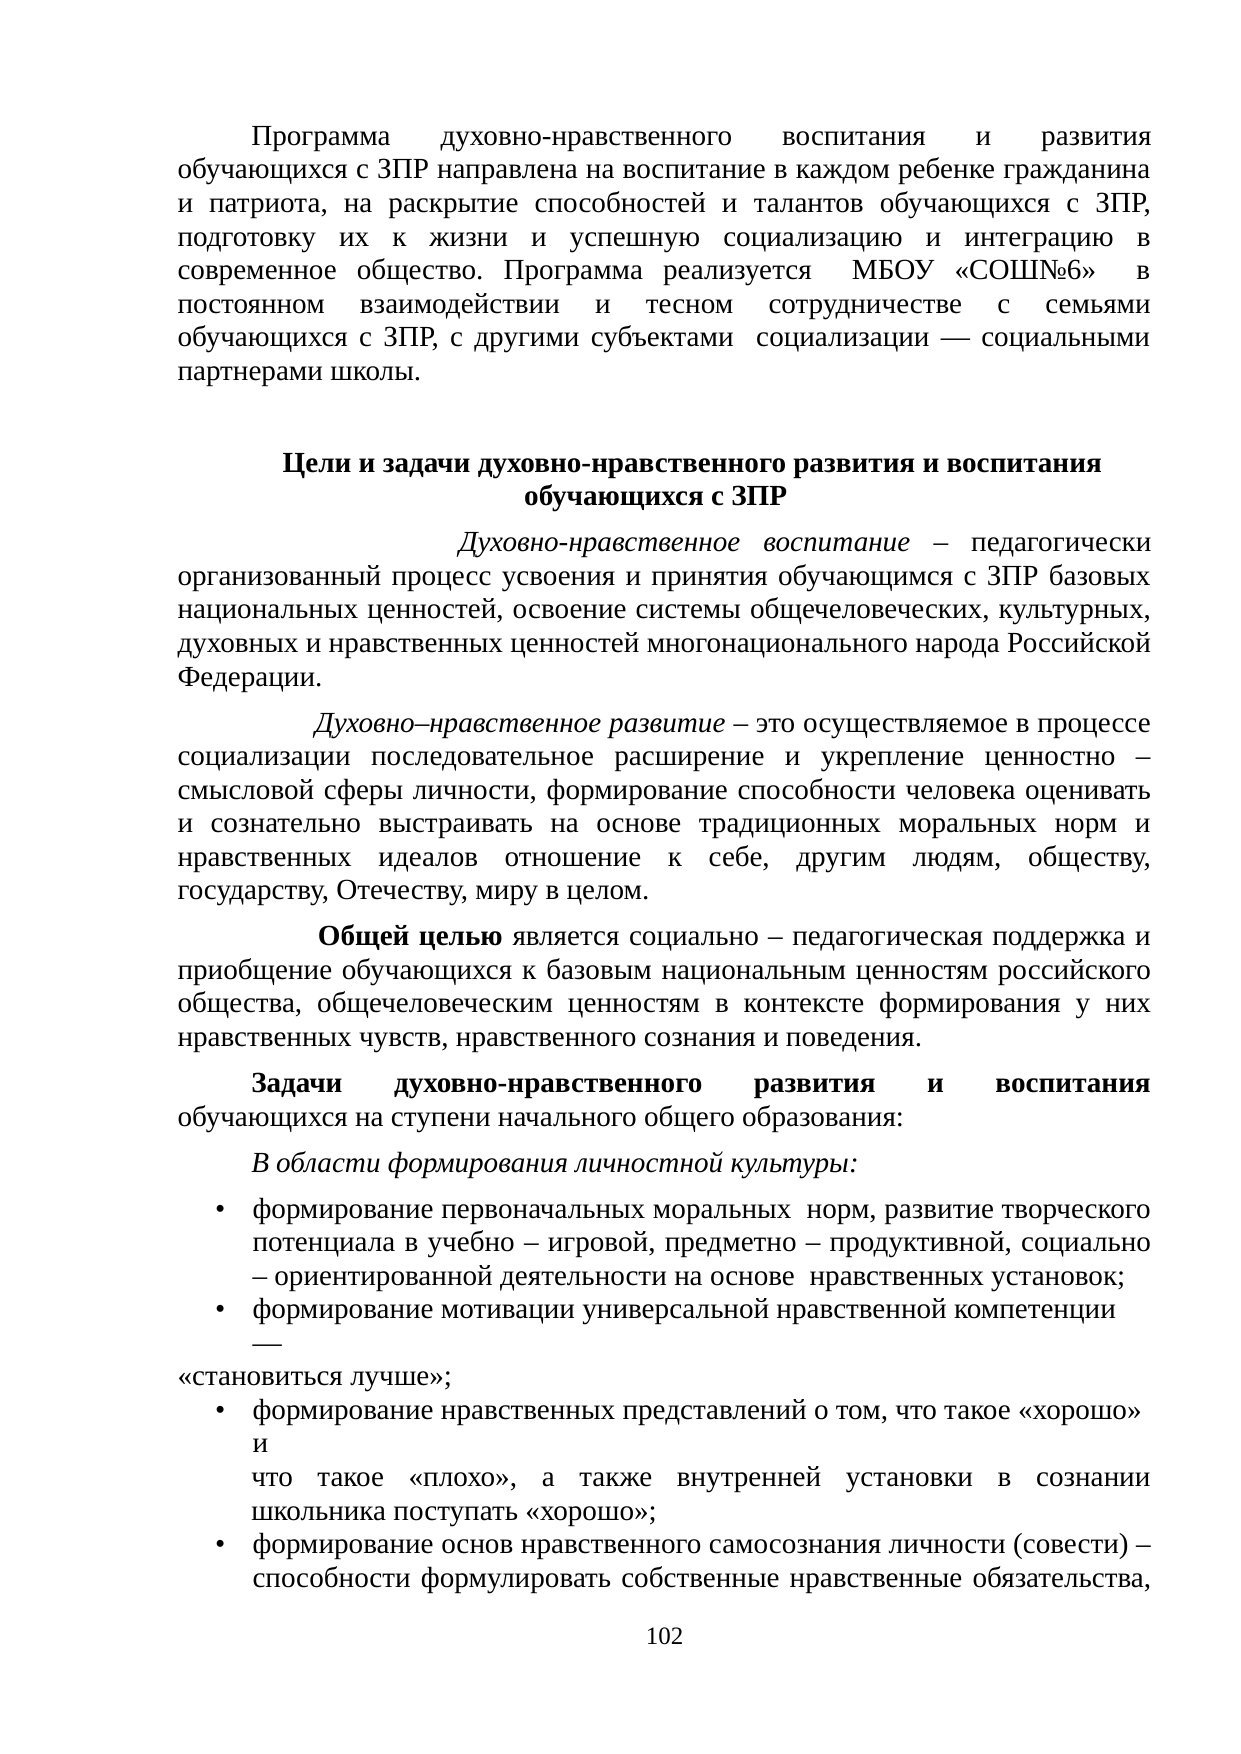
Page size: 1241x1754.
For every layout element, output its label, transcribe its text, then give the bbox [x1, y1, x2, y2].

list формирование мотивации универсальной нравственной компетенции — [215, 1291, 1152, 1358]
text Общей целью является социально – педагогическая поддержка и приобщение обучающихся к базовым национальным ценностям российского общества, общечеловеческим ценностям в контексте формирования у них нравственных чувств, нравственного сознания и поведения. [177, 918, 1152, 1053]
list что такое «плохо», а также внутренней установки в сознании школьника поступать «хорошо»; [251, 1459, 1152, 1526]
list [215, 1526, 1152, 1593]
text В области формирования личностной культуры: [177, 1145, 1152, 1178]
text Духовно-нравственное воспитание – педагогически организованный процесс усвоения и принятия обучающимся с ЗПР базовых национальных ценностей, освоение системы общечеловеческих, культурных, духовных и нравственных ценностей многонационального народа Российской Федерации. [177, 524, 1152, 692]
text Цели и задачи духовно-нравственного развития и воспитания обучающихся с ЗПР [159, 445, 1152, 512]
list формирование нравственных представлений о том, что такое «хорошо» и [215, 1392, 1152, 1459]
text Программа духовно-нравственного воспитания и развития обучающихся с ЗПР направлена на воспитание в каждом ребенке гражданина и патриота, на раскрытие способностей и талантов обучающихся с ЗПР, подготовку их к жизни и успешную социализацию и интеграцию в современное общество. Программа реализуется МБОУ «СОШ№6» в постоянном взаимодействии и тесном сотрудничестве с семьями обучающихся с ЗПР, с другими субъектами социализации — социальными партнерами школы. [177, 118, 1152, 386]
text Духовно–нравственное развитие – это осуществляемое в процессе социализации последовательное расширение и укрепление ценностно – смысловой сферы личности, формирование способности человека оценивать и сознательно выстраивать на основе традиционных моральных норм и нравственных идеалов отношение к себе, другим людям, обществу, государству, Отечеству, миру в целом. [177, 705, 1152, 906]
list формирование первоначальных моральных норм, развитие творческого потенциала в учебно – игровой, предметно – продуктивной, социально – ориентированной деятельности на основе нравственных установок; [215, 1191, 1152, 1291]
text «становиться лучше»; [177, 1358, 1152, 1392]
text Задачи духовно-нравственного развития и воспитания обучающихся на ступени начального общего образования: [177, 1065, 1152, 1132]
